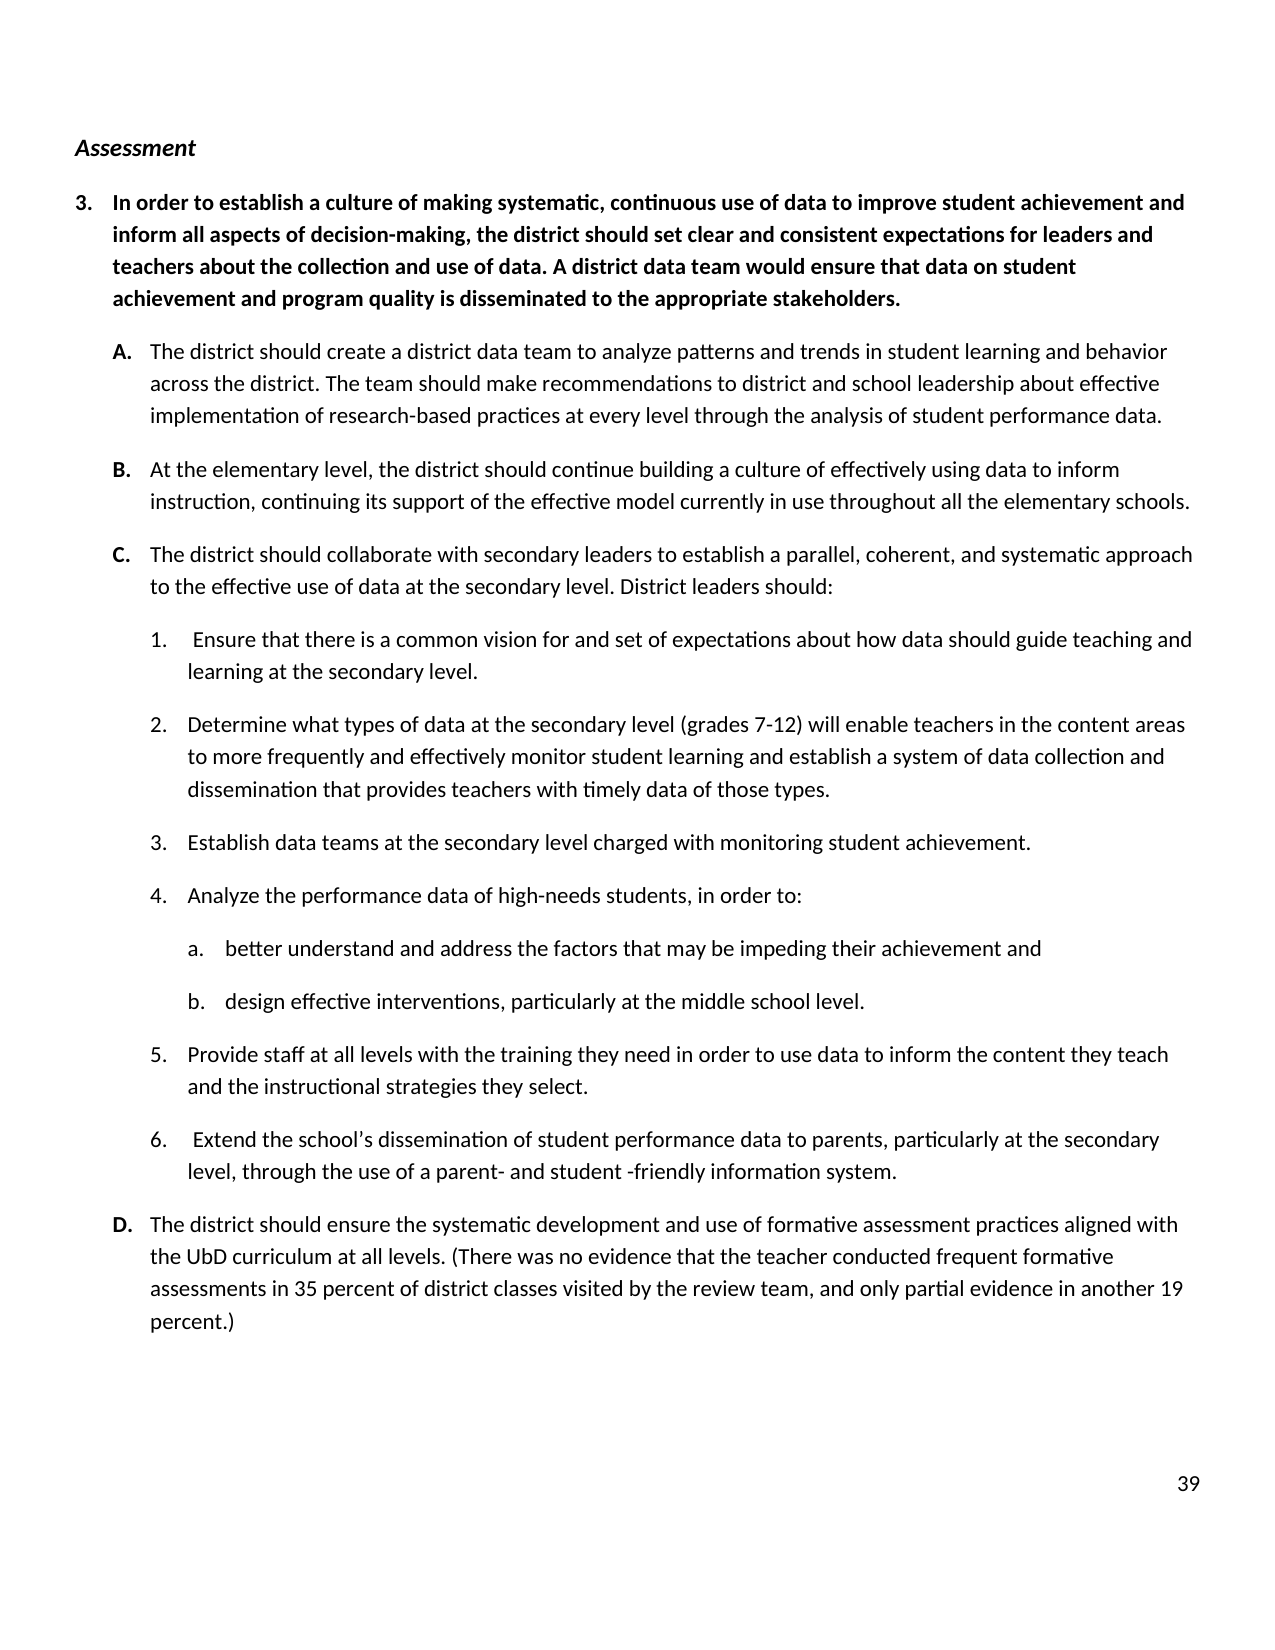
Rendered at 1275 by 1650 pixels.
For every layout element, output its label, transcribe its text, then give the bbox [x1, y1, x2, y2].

text 3. Establish data teams at the secondary level charged with monitoring student achievement. [75, 828, 1200, 856]
text 6. Extend the school’s dissemination of student performance data to parents, particularly at the secondary level, through the use of a parent- and student -friendly information system. [75, 1125, 1200, 1185]
text 5. Provide staff at all levels with the training they need in order to use data to inform the content they teach and the instructional strategies they select. [75, 1040, 1200, 1100]
text a. better understand and address the factors that may be impeding their achievement and [75, 934, 1200, 962]
text b. design effective interventions, particularly at the middle school level. [75, 987, 1200, 1015]
text 4. Analyze the performance data of high-needs students, in order to: [75, 881, 1200, 909]
text D. The district should ensure the systematic development and use of formative assessment practices aligned with the UbD curriculum at all levels. (There was no evidence that the teacher conducted frequent formative assessments in 35 percent of district classes visited by the review team, and only partial evidence in another 19 percent.) [75, 1210, 1200, 1335]
text A. The district should create a district data team to analyze patterns and trends in student learning and behavior across the district. The team should make recommendations to district and school leadership about effective implementation of research-based practices at every level through the analysis of student performance data. [75, 337, 1200, 430]
text 3. In order to establish a culture of making systematic, continuous use of data to improve student achievement and inform all aspects of decision-making, the district should set clear and consistent expectations for leaders and teachers about the collection and use of data. A district data team would ensure that data on student achievement and program quality is disseminated to the appropriate stakeholders. [75, 188, 1200, 312]
text 1. Ensure that there is a common vision for and set of expectations about how data should guide teaching and learning at the secondary level. [75, 625, 1200, 685]
text C. The district should collaborate with secondary leaders to establish a parallel, coherent, and systematic approach to the effective use of data at the secondary level. District leaders should: [75, 540, 1200, 600]
text Assessment [75, 132, 1200, 162]
text B. At the elementary level, the district should continue building a culture of effectively using data to inform instruction, continuing its support of the effective model currently in use throughout all the elementary schools. [75, 455, 1200, 515]
text 2. Determine what types of data at the secondary level (grades 7-12) will enable teachers in the content areas to more frequently and effectively monitor student learning and establish a system of data collection and dissemination that provides teachers with timely data of those types. [75, 710, 1200, 803]
